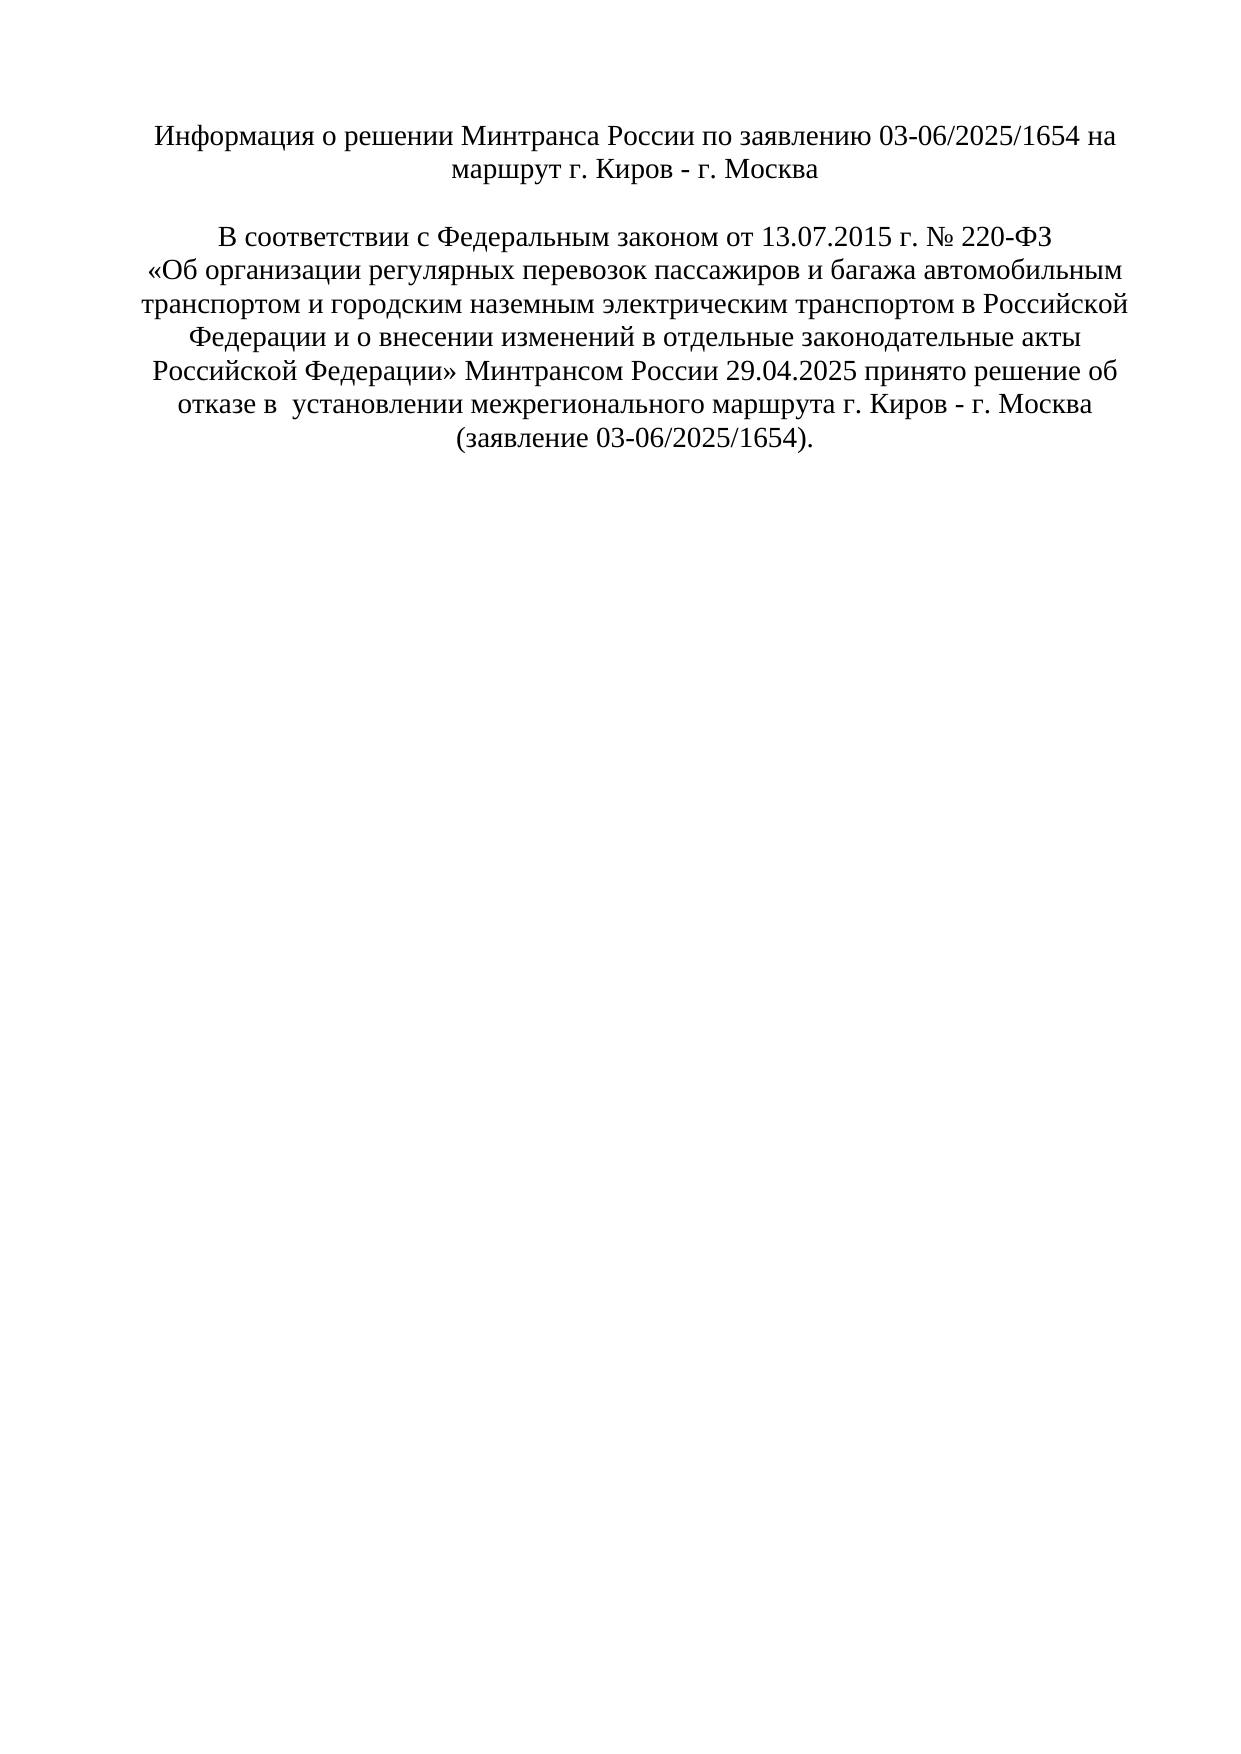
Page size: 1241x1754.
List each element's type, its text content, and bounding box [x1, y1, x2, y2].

text В соответствии с Федеральным законом от 13.07.2015 г. № 220-ФЗ «Об организации регулярных перевозок пассажиров и багажа автомобильным транспортом и городским наземным электрическим транспортом в Российской Федерации и о внесении изменений в отдельные законодательные акты Российской Федерации» Минтрансом России 29.04.2025 принято решение об отказе в установлении межрегионального маршрута г. Киров - г. Москва (заявление 03-06/2025/1654). [118, 219, 1152, 453]
text Информация о решении Минтранса России по заявлению 03-06/2025/1654 на маршрут г. Киров - г. Москва [118, 118, 1152, 185]
